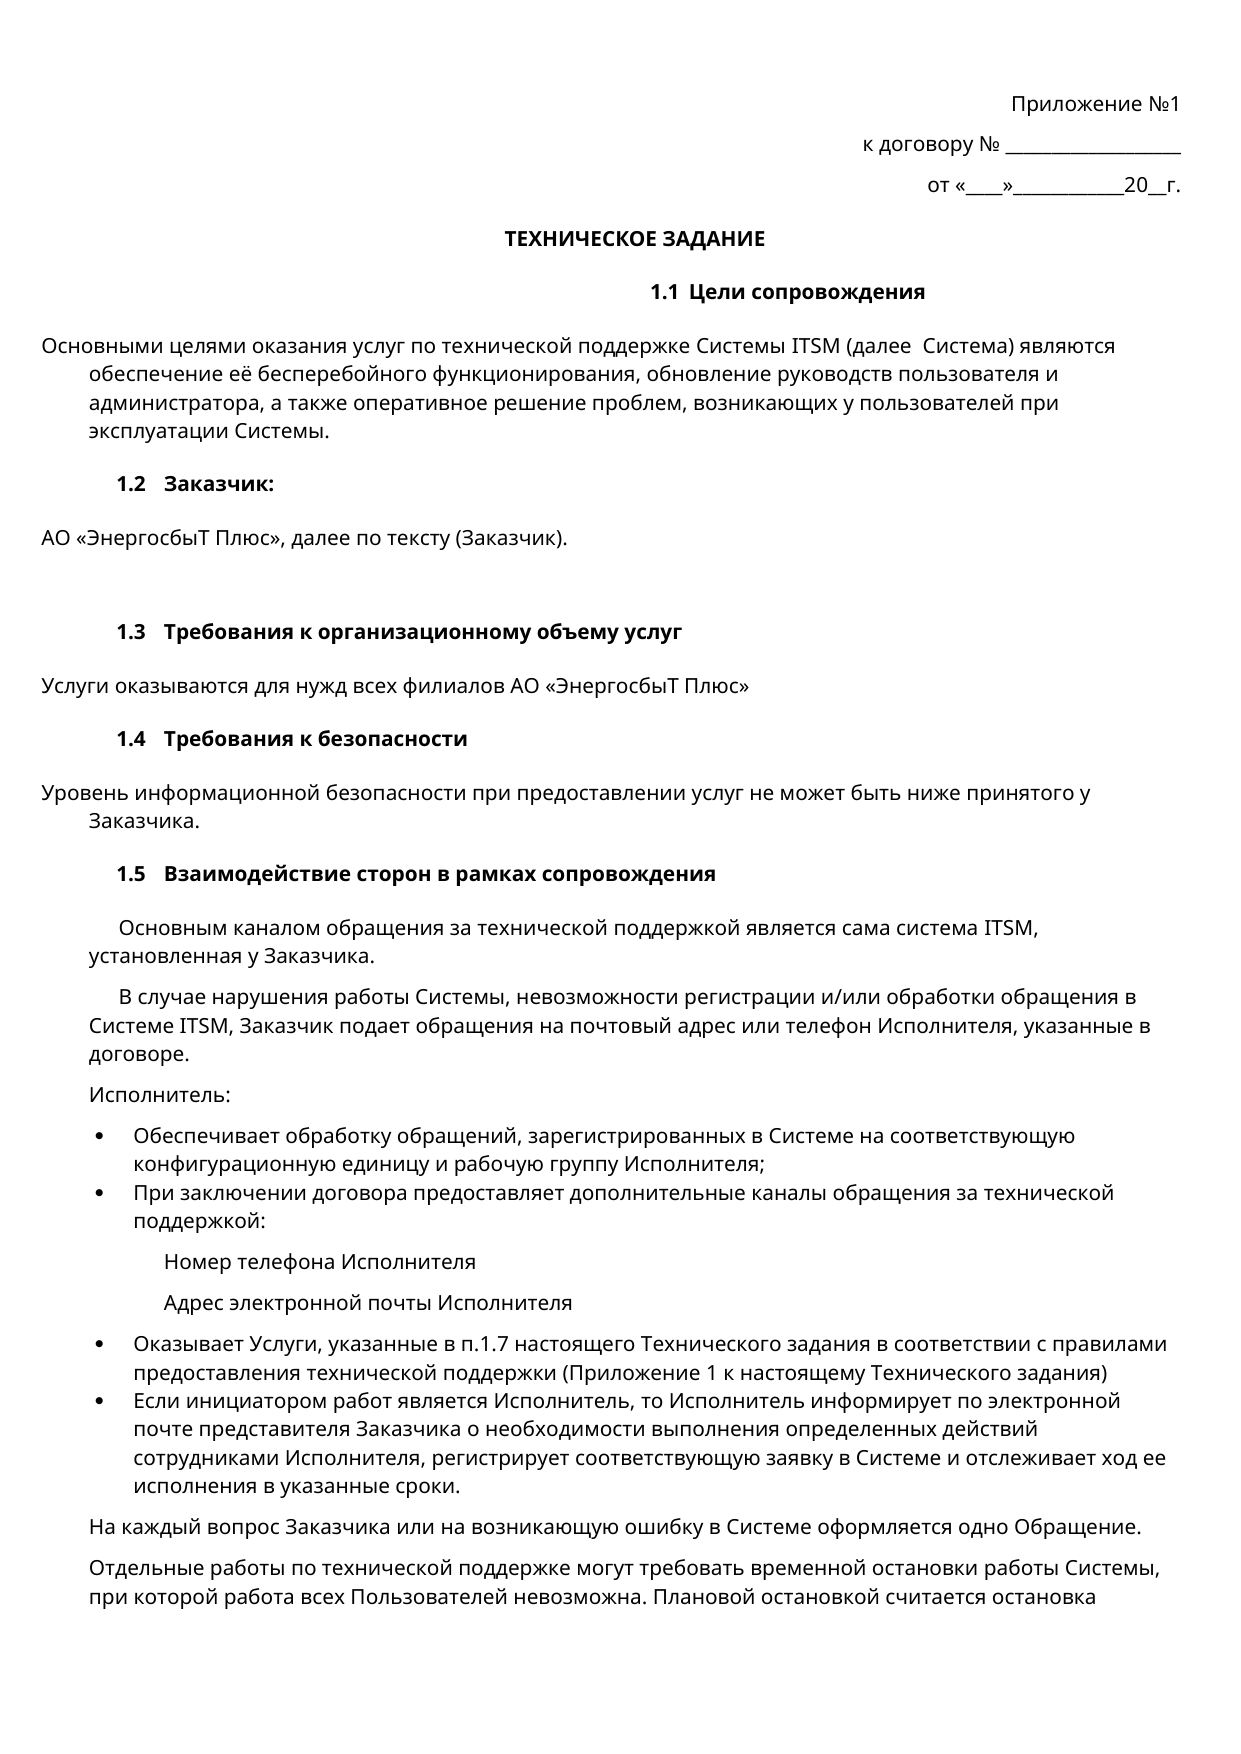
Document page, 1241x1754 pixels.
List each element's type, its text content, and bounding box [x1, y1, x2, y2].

text Основными целями оказания услуг по технической поддержке Системы ITSM (далее Система) являются обеспечение её бесперебойного функционирования, обновление руководств пользователя и администратора, а также оперативное решение проблем, возникающих у пользователей при эксплуатации Системы. [41, 331, 1181, 444]
text На каждый вопрос Заказчика или на возникающую ошибку в Системе оформляется одно Обращение. [89, 1512, 1181, 1541]
text к договору № ___________________ [89, 129, 1181, 158]
text Адрес электронной почты Исполнителя [89, 1288, 1181, 1317]
text Взаимодействие сторон в рамках сопровождения [116, 859, 1181, 888]
text Приложение №1 [89, 89, 1181, 117]
text Цели сопровождения [606, 277, 1181, 306]
text Основным каналом обращения за технической поддержкой является сама система ITSM, установленная у Заказчика. [89, 913, 1181, 970]
text Заказчик: [116, 469, 1181, 498]
text Требования к организационному объему услуг [116, 617, 1181, 646]
list Оказывает Услуги, указанные в п.1.7 настоящего Технического задания в соответствии с правилами предоставления технической поддержки (Приложение 1 к настоящему Технического задания) [96, 1329, 1181, 1386]
text Услуги оказываются для нужд всех филиалов АО «ЭнергосбыТ Плюс» [41, 671, 1181, 699]
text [89, 1553, 1181, 1610]
list Если инициатором работ является Исполнитель, то Исполнитель информирует по электронной почте представителя Заказчика о необходимости выполнения определенных действий сотрудниками Исполнителя, регистрирует соответствующую заявку в Системе и отслеживает ход ее исполнения в указанные сроки. [96, 1386, 1181, 1500]
list При заключении договора предоставляет дополнительные каналы обращения за технической поддержкой: [96, 1178, 1181, 1235]
text Номер телефона Исполнителя [89, 1247, 1181, 1276]
subtitle ТЕХНИЧЕСКОЕ ЗАДАНИЕ [89, 224, 1181, 252]
text Исполнитель: [89, 1080, 1181, 1109]
text Требования к безопасности [116, 724, 1181, 753]
text Уровень информационной безопасности при предоставлении услуг не может быть ниже принятого у Заказчика. [41, 778, 1181, 834]
text В случае нарушения работы Системы, невозможности регистрации и/или обработки обращения в Системе ITSM, Заказчик подает обращения на почтовый адрес или телефон Исполнителя, указанные в договоре. [89, 982, 1181, 1068]
text АО «ЭнергосбыТ Плюс», далее по тексту (Заказчик). [41, 523, 1181, 551]
list Обеспечивает обработку обращений, зарегистрированных в Системе на соответствующую конфигурационную единицу и рабочую группу Исполнителя; [96, 1121, 1181, 1178]
text от «____»____________20__г. [89, 171, 1181, 199]
